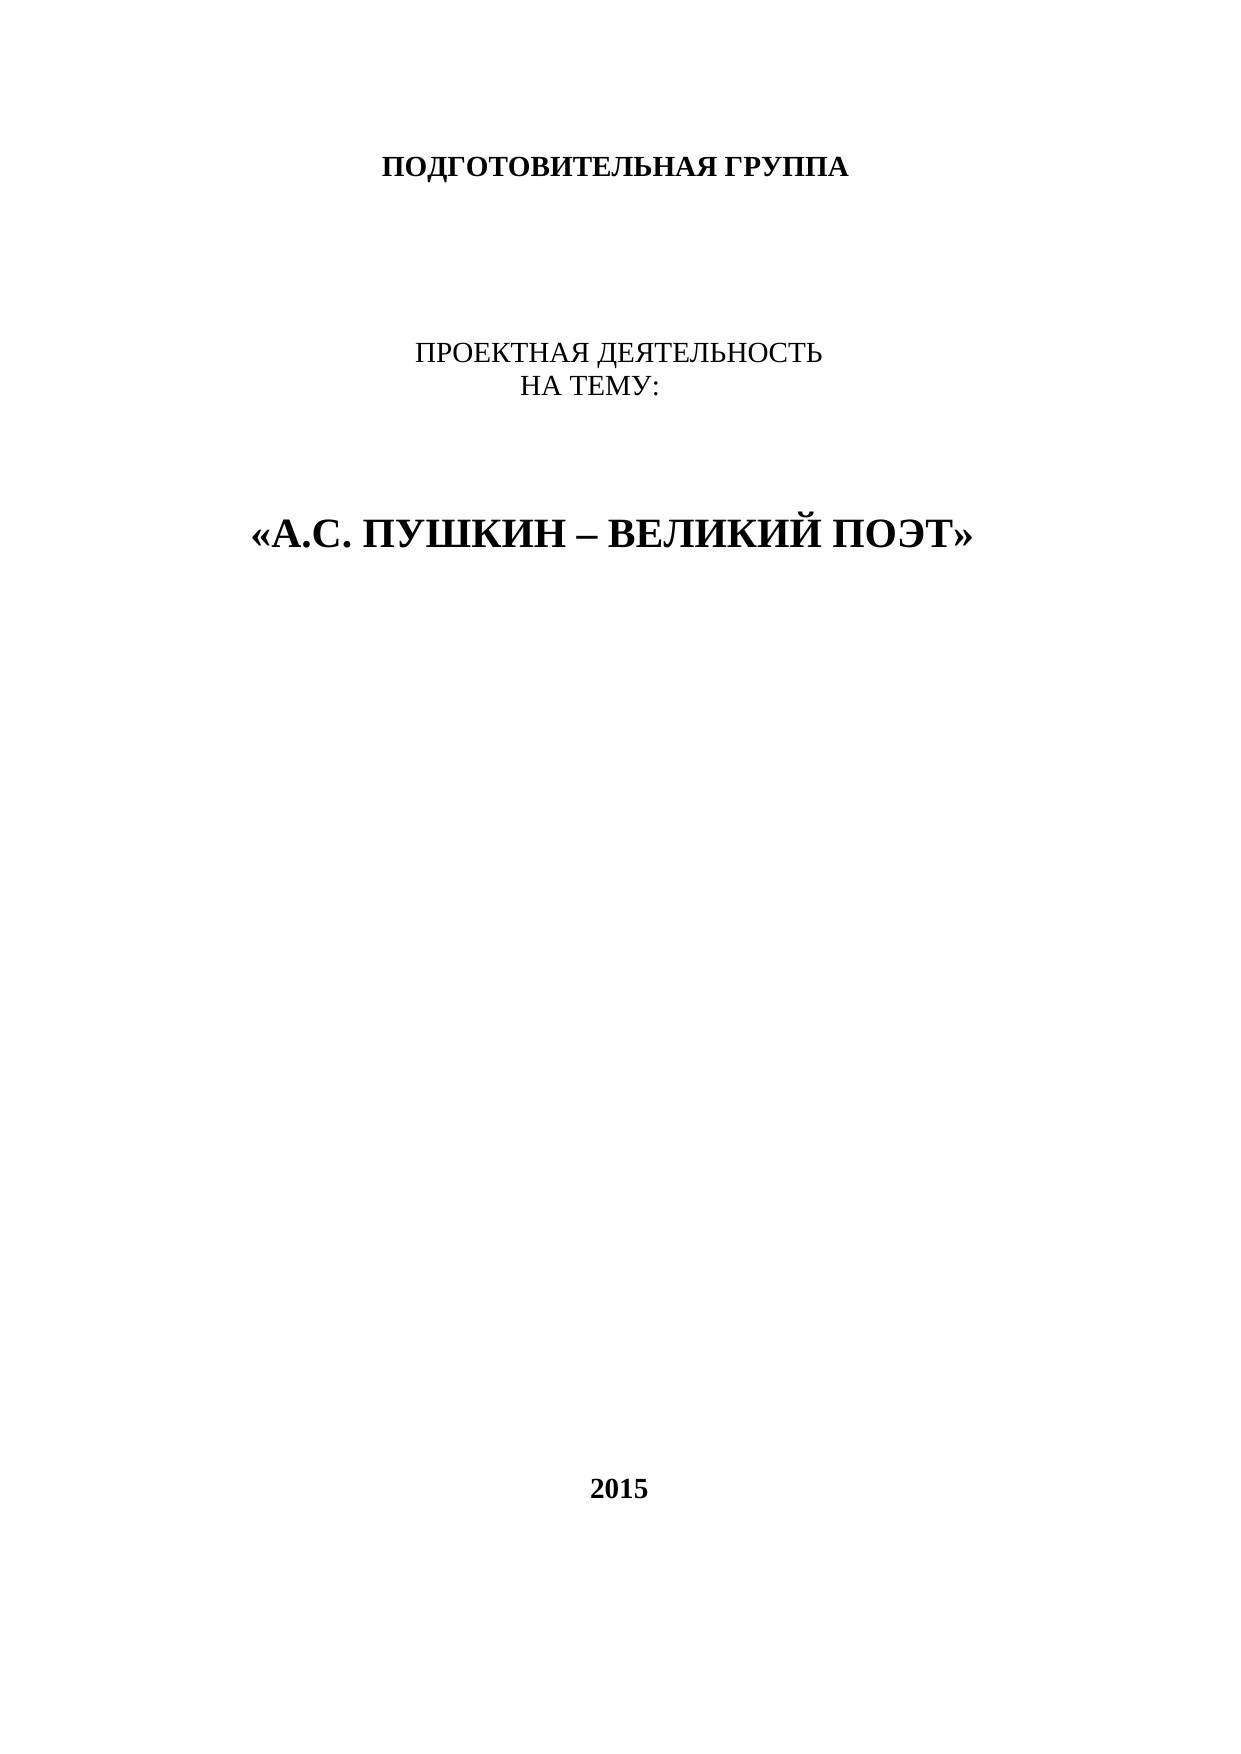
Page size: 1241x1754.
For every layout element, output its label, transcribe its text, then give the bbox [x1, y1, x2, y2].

text 2015 [177, 1471, 1152, 1504]
text ПОДГОТОВИТЕЛЬНАЯ ГРУППА [177, 149, 1152, 182]
text «А.С. ПУШКИН – ВЕЛИКИЙ ПОЭТ» [177, 509, 1152, 557]
text ПРОЕКТНАЯ ДЕЯТЕЛЬНОСТЬ [177, 335, 1152, 368]
text НА ТЕМУ: [177, 368, 1152, 402]
